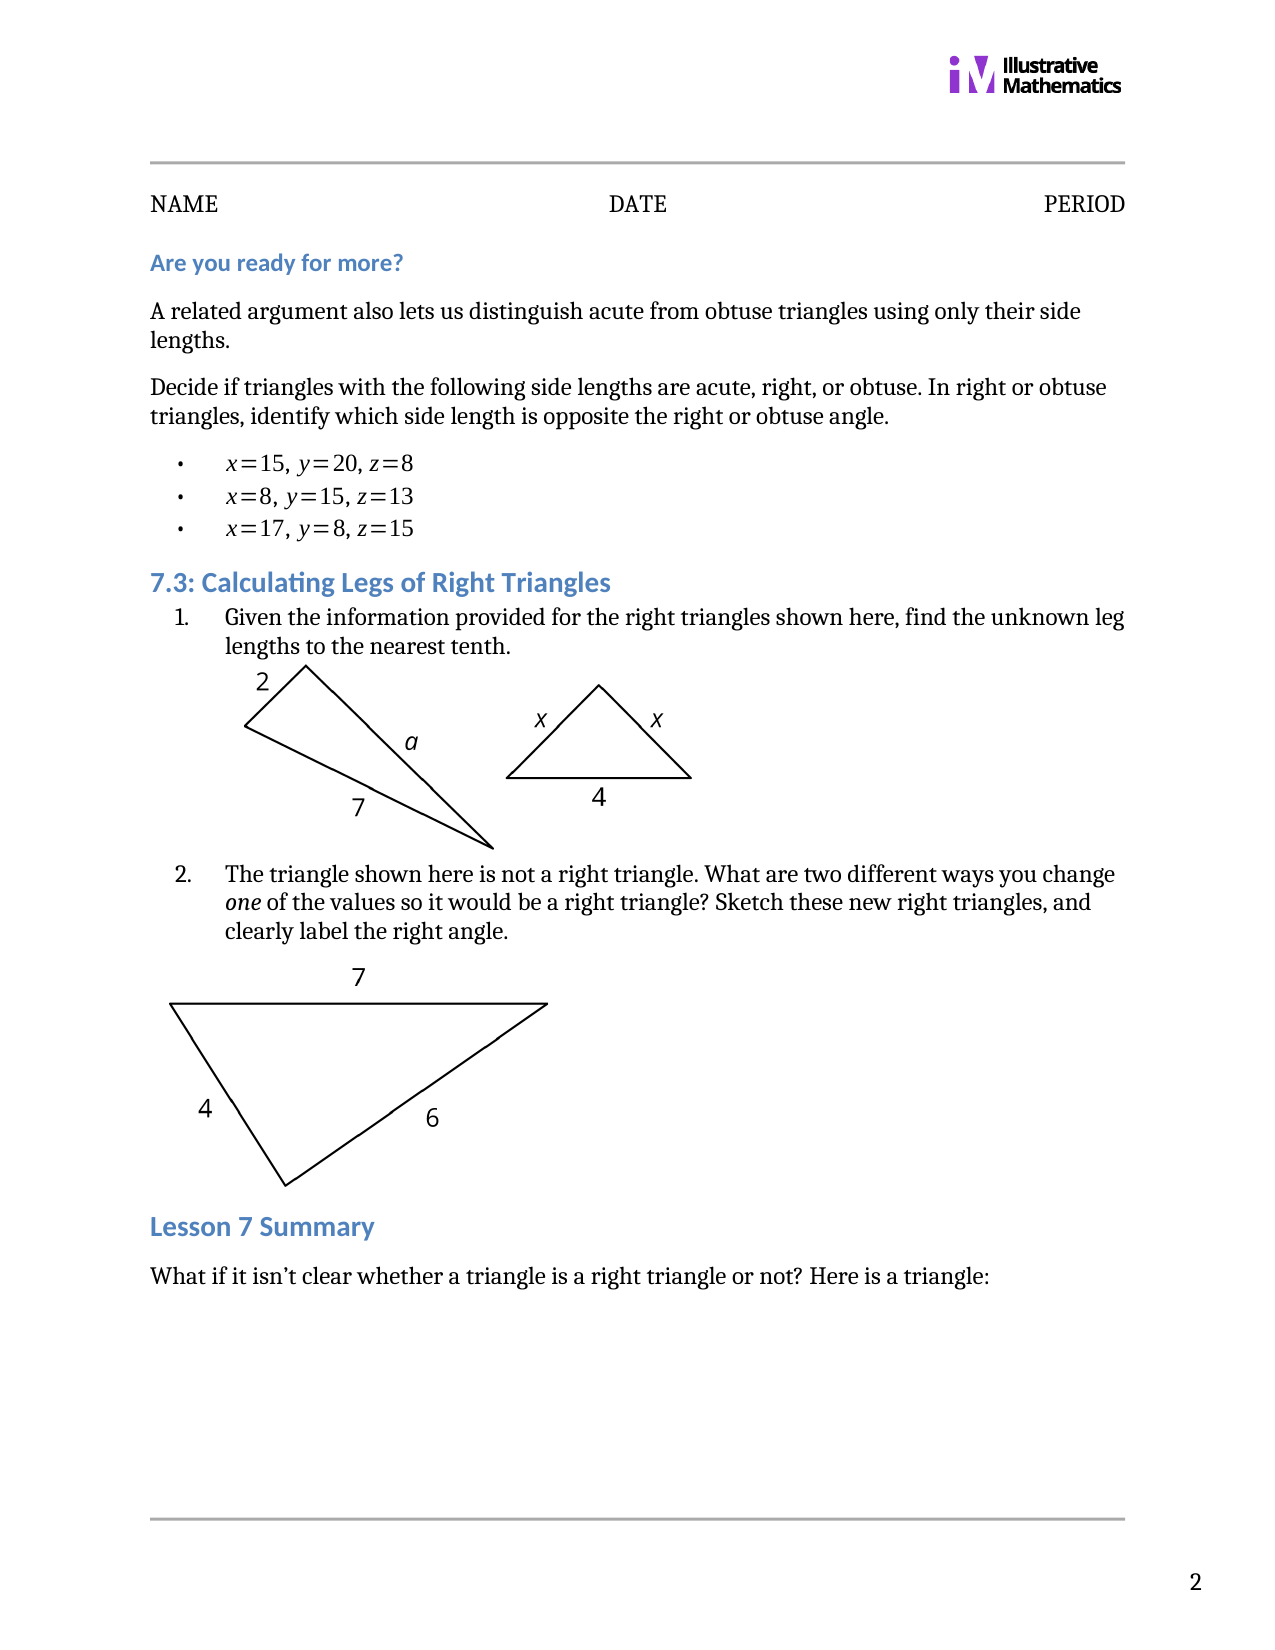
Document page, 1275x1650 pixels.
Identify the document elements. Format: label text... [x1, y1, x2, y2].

picture [243, 664, 692, 850]
subtitle 7.3: Calculating Legs of Right Triangles [150, 564, 1125, 599]
text Decide if triangles with the following side lengths are acute, right, or obtuse. In right or obtuse triangles, identify which side length is opposite the right or obtuse angle. [150, 373, 1125, 431]
picture [949, 55, 1121, 93]
list The triangle shown here is not a right triangle. What are two different ways you change one of the values so it would be a right triangle? Sketch these new right triangles, and clearly label the right angle. [175, 859, 1125, 946]
list , , [175, 449, 1125, 478]
text A related argument also lets us distinguish acute from obtuse triangles using only their side lengths. [150, 297, 1125, 354]
list Given the information provided for the right triangles shown here, find the unknown leg lengths to the nearest tenth. [175, 603, 1125, 661]
picture [168, 964, 549, 1187]
list , , [175, 482, 1125, 511]
list , , [175, 514, 1125, 543]
subtitle Lesson 7 Summary [150, 1208, 1125, 1243]
text What if it isn’t clear whether a triangle is a right triangle or not? Here is a triangle: [150, 1262, 1125, 1291]
subtitle Are you ready for more? [150, 247, 1125, 278]
